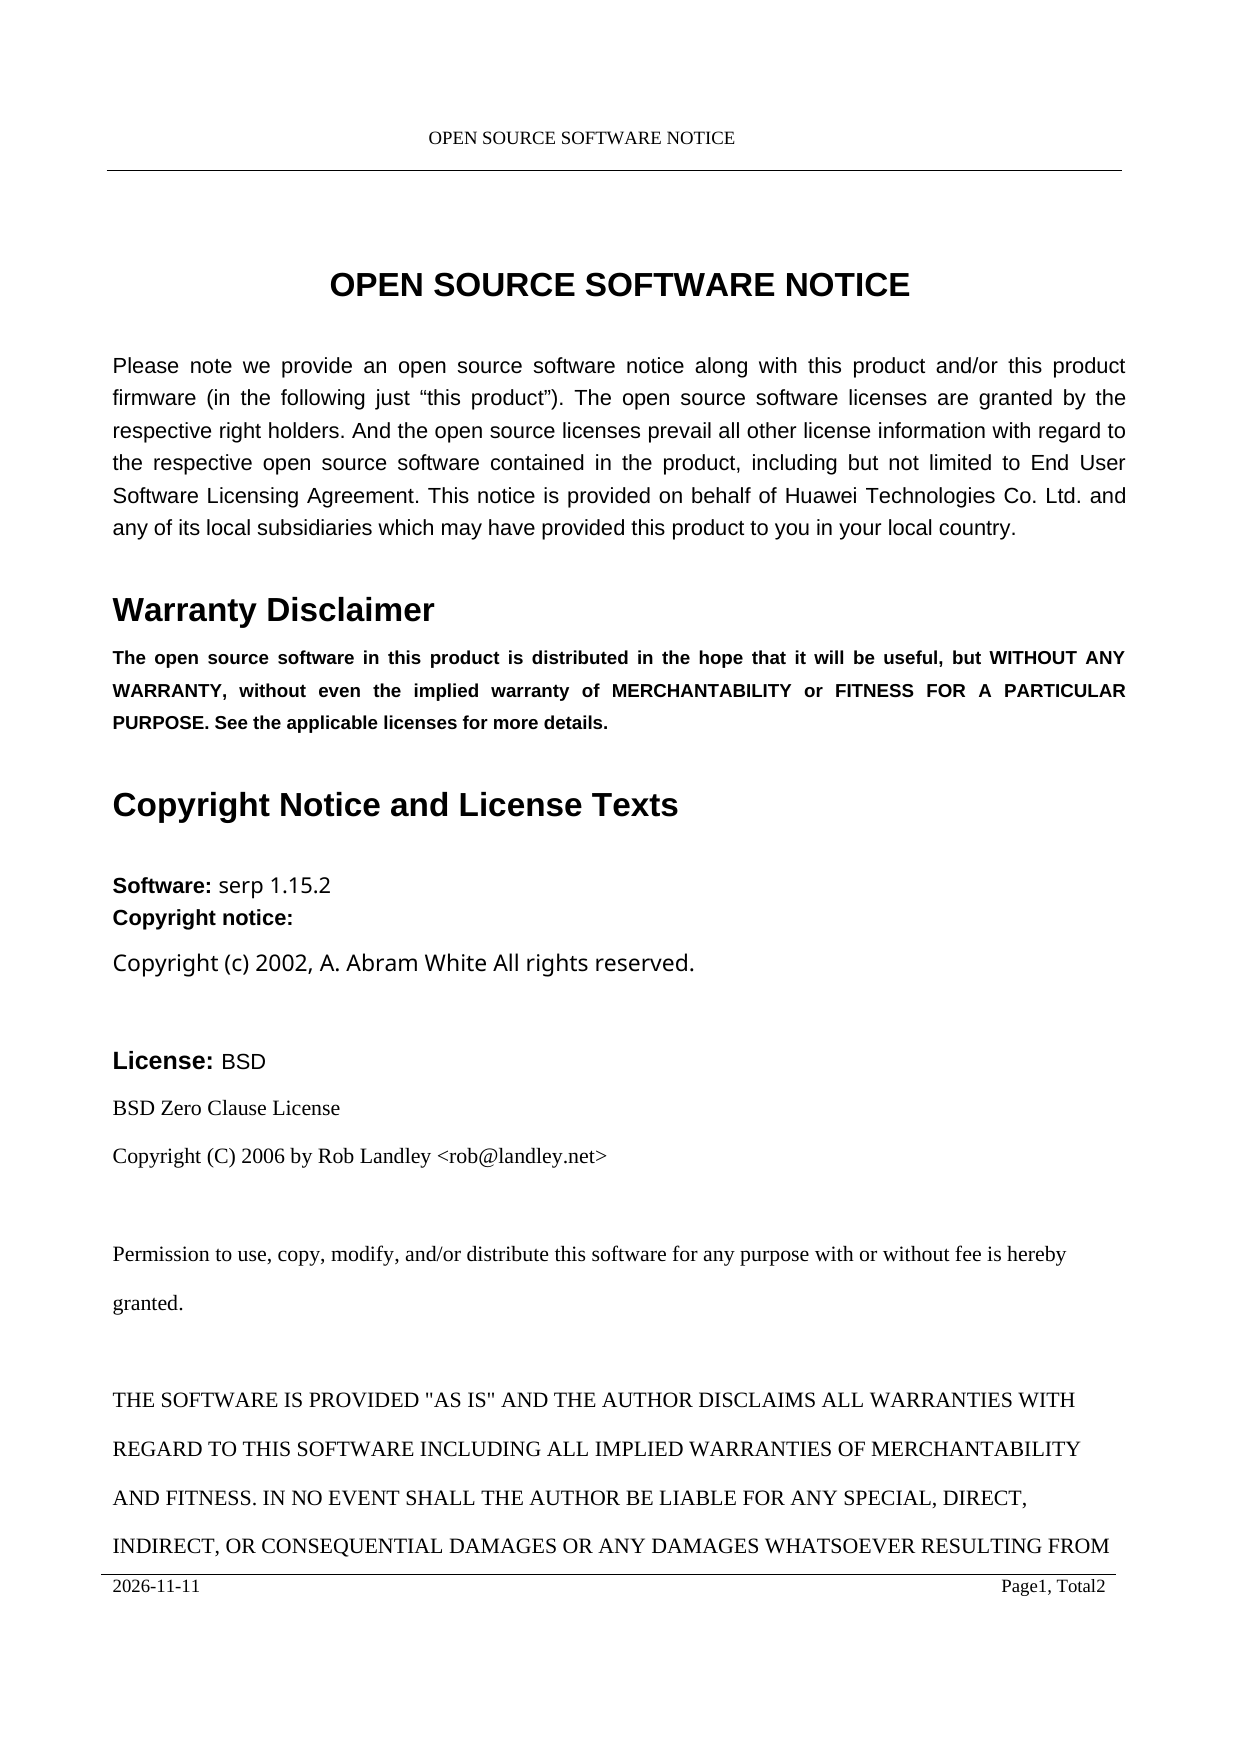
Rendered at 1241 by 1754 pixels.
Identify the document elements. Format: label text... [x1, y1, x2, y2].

text Copyright (c) 2002, A. Abram White All rights reserved. [112, 947, 1128, 1028]
text OPEN SOURCE SOFTWARE NOTICE [112, 251, 1128, 316]
text License: BSD [112, 1044, 1128, 1077]
text Software: serp 1.15.2 [112, 869, 1128, 901]
text Please note we provide an open source software notice along with this product and/or this product firmware (in the following just “this product”). The open source software licenses are granted by the respective right holders. And the open source licenses prevail all other license information with regard to the respective open source software contained in the product, including but not limited to End User Software Licensing Agreement. This notice is provided on behalf of Huawei Technologies Co. Ltd. and any of its local subsidiaries which may have provided this product to you in your local country. [112, 349, 1128, 544]
text Copyright Notice and License Texts [112, 771, 1128, 836]
text The open source software in this product is distributed in the hope that it will be useful, but WITHOUT ANY WARRANTY, without even the implied warranty of MERCHANTABILITY or FITNESS FOR A PARTICULAR PURPOSE. See the applicable licenses for more details. [112, 641, 1128, 739]
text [112, 1091, 1128, 1562]
text Warranty Disclaimer [112, 576, 1128, 641]
text Copyright notice: [112, 901, 1128, 934]
